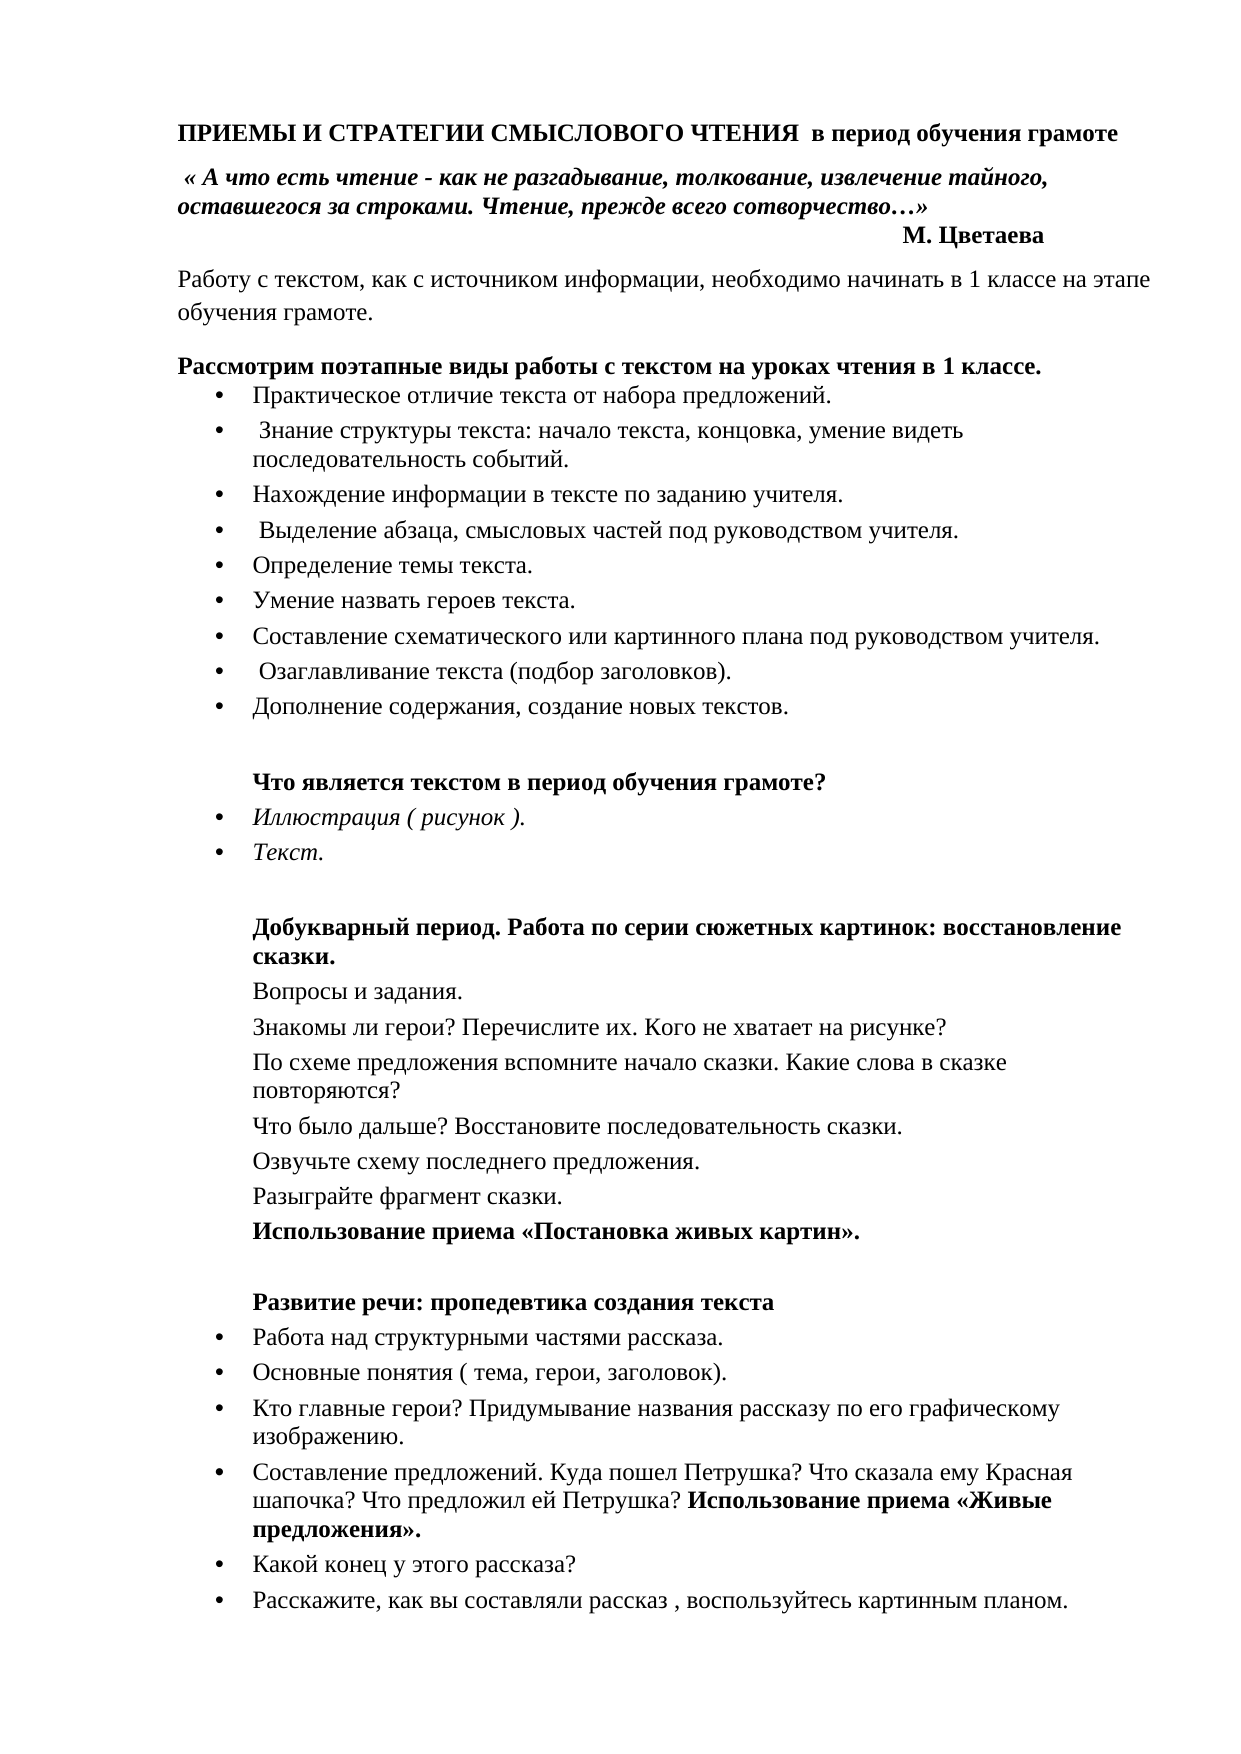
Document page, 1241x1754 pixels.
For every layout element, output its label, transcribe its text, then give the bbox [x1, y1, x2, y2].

list Знание структуры текста: начало текста, концовка, умение видеть последовательность событий. [215, 415, 1152, 473]
list Текст. [215, 837, 1152, 866]
list Дополнение содержания, создание новых текстов. [215, 691, 1152, 720]
list Иллюстрация ( рисунок ). [215, 802, 1152, 831]
list Какой конец у этого рассказа? [215, 1549, 1152, 1578]
text Развитие речи: пропедевтика создания текста [252, 1287, 1152, 1316]
text Работу с текстом, как с источником информации, необходимо начинать в 1 классе на этапе обучения грамоте. [177, 264, 1152, 326]
text ПРИЕМЫ И СТРАТЕГИИ СМЫСЛОВОГО ЧТЕНИЯ в период обучения грамоте [177, 118, 1152, 147]
text По схеме предложения вспомните начало сказки. Какие слова в сказке повторяются? [252, 1047, 1152, 1104]
text Разыграйте фрагмент сказки. [252, 1181, 1152, 1210]
list Расскажите, как вы составляли рассказ , воспользуйтесь картинным планом. [215, 1585, 1152, 1614]
list Кто главные герои? Придумывание названия рассказу по его графическому изображению. [215, 1393, 1152, 1450]
list Определение темы текста. [215, 550, 1152, 579]
text Что является текстом в период обучения грамоте? [252, 767, 1152, 795]
list Озаглавливание текста (подбор заголовков). [215, 656, 1152, 685]
list Выделение абзаца, смысловых частей под руководством учителя. [215, 515, 1152, 543]
list Работа над структурными частями рассказа. [215, 1322, 1152, 1351]
list Нахождение информации в тексте по заданию учителя. [215, 479, 1152, 508]
list Составление предложений. Куда пошел Петрушка? Что сказала ему Красная шапочка? Что предложил ей Петрушка? Использование приема «Живые предложения». [215, 1457, 1152, 1543]
text Рассмотрим поэтапные виды работы с текстом на уроках чтения в 1 классе. [177, 351, 1152, 380]
text Знакомы ли герои? Перечислите их. Кого не хватает на рисунке? [252, 1012, 1152, 1040]
text Что было дальше? Восстановите последовательность сказки. [252, 1111, 1152, 1139]
text Добукварный период. Работа по серии сюжетных картинок: восстановление сказки. [252, 912, 1152, 970]
list Основные понятия ( тема, герои, заголовок). [215, 1357, 1152, 1386]
list Практическое отличие текста от набора предложений. [215, 380, 1152, 409]
text « А что есть чтение - как не разгадывание, толкование, извлечение тайного, оставшегося за строками. Чтение, прежде всего сотворчество…» М. Цветаева [177, 162, 1152, 249]
list Составление схематического или картинного плана под руководством учителя. [215, 621, 1152, 649]
text Вопросы и задания. [252, 976, 1152, 1005]
text Озвучьте схему последнего предложения. [252, 1146, 1152, 1175]
list Умение назвать героев текста. [215, 585, 1152, 614]
text Использование приема «Постановка живых картин». [252, 1216, 1152, 1245]
